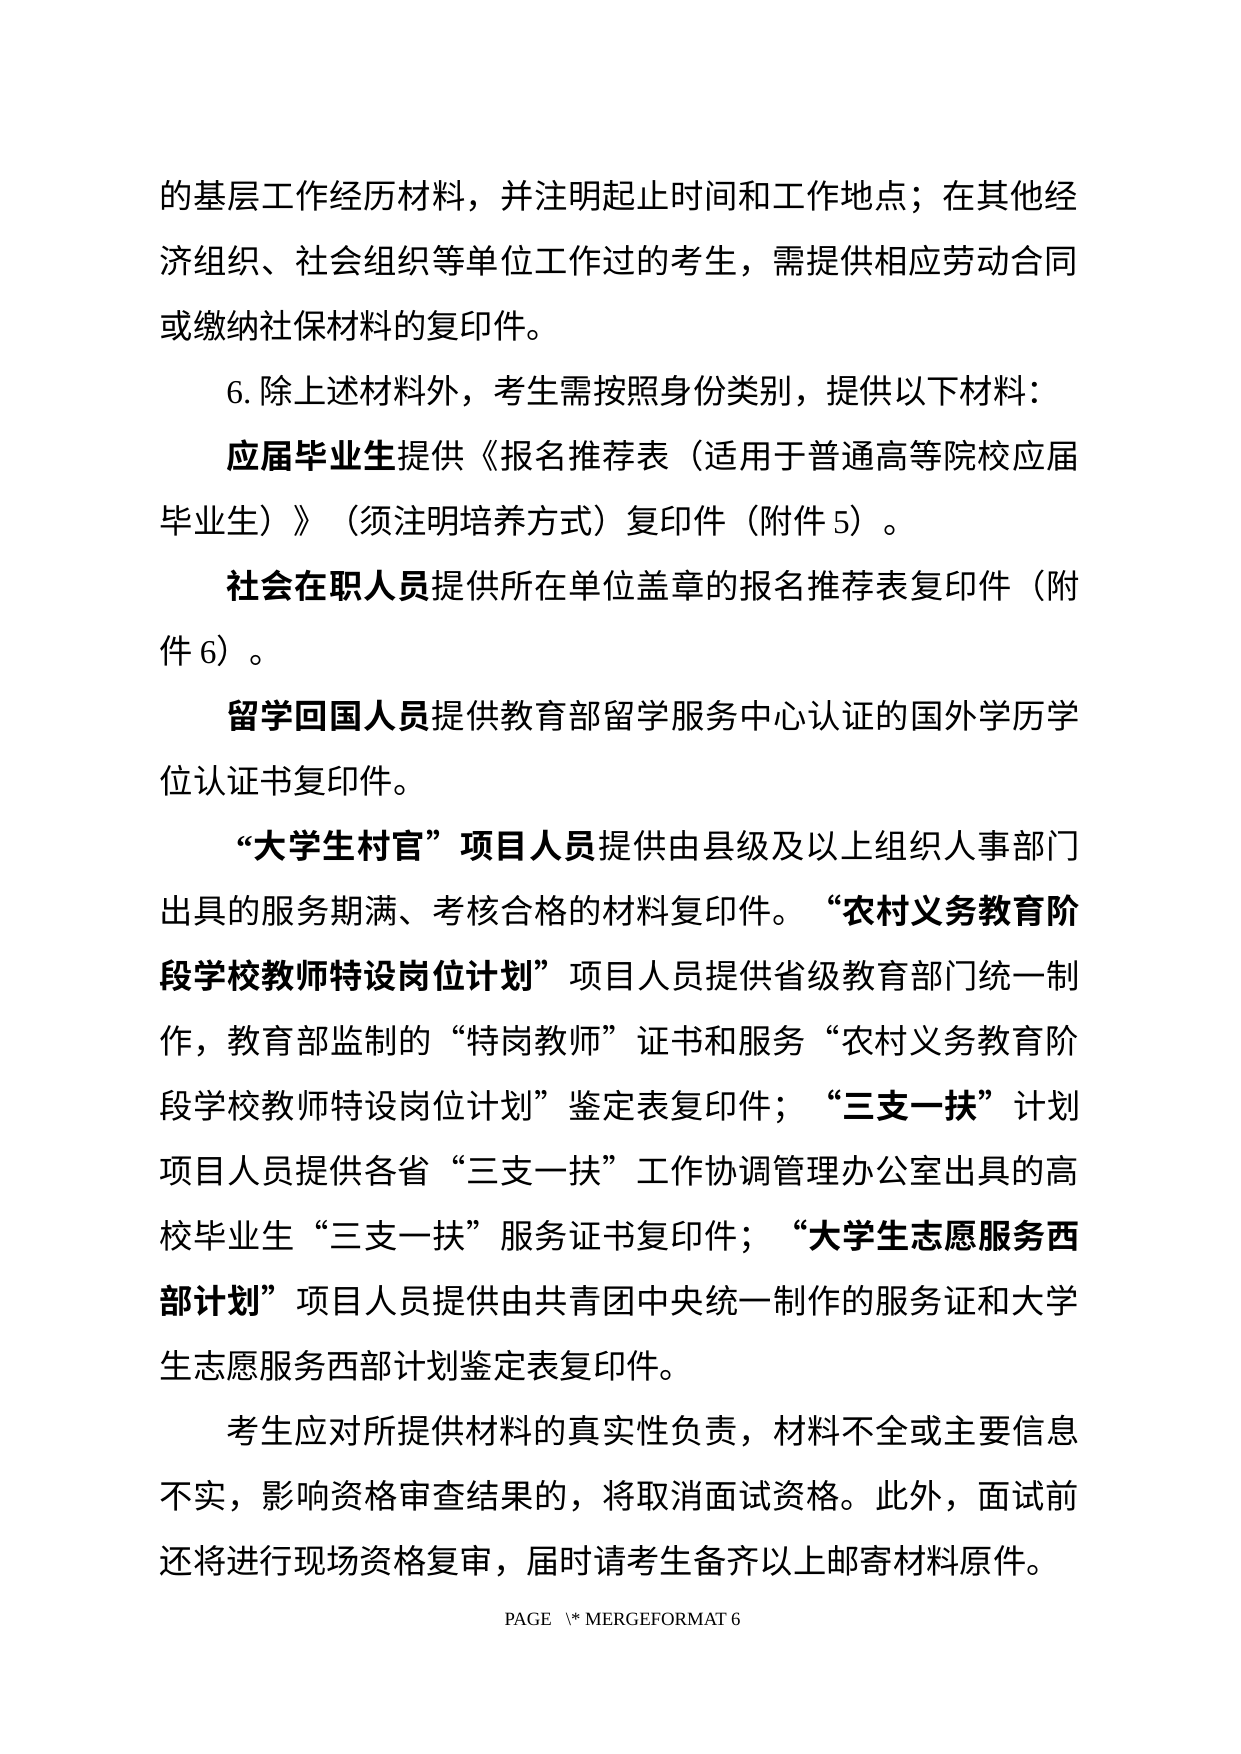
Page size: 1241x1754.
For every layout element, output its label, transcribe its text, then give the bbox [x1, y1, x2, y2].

text 留学回国人员提供教育部留学服务中心认证的国外学历学位认证书复印件。 [159, 682, 1081, 812]
text 社会在职人员提供所在单位盖章的报名推荐表复印件（附件6）。 [159, 552, 1081, 682]
text 考生应对所提供材料的真实性负责，材料不全或主要信息不实，影响资格审查结果的，将取消面试资格。此外，面试前还将进行现场资格复审，届时请考生备齐以上邮寄材料原件。 [159, 1397, 1081, 1592]
text 应届毕业生提供《报名推荐表（适用于普通高等院校应届毕业生）》（须注明培养方式）复印件（附件5）。 [159, 422, 1081, 552]
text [159, 162, 1081, 357]
text “大学生村官”项目人员提供由县级及以上组织人事部门出具的服务期满、考核合格的材料复印件。“农村义务教育阶段学校教师特设岗位计划”项目人员提供省级教育部门统一制作，教育部监制的“特岗教师”证书和服务“农村义务教育阶段学校教师特设岗位计划”鉴定表复印件；“三支一扶”计划项目人员提供各省“三支一扶”工作协调管理办公室出具的高校毕业生“三支一扶”服务证书复印件；“大学生志愿服务西部计划”项目人员提供由共青团中央统一制作的服务证和大学生志愿服务西部计划鉴定表复印件。 [159, 812, 1081, 1397]
text 6. 除上述材料外，考生需按照身份类别，提供以下材料： [159, 357, 1081, 422]
